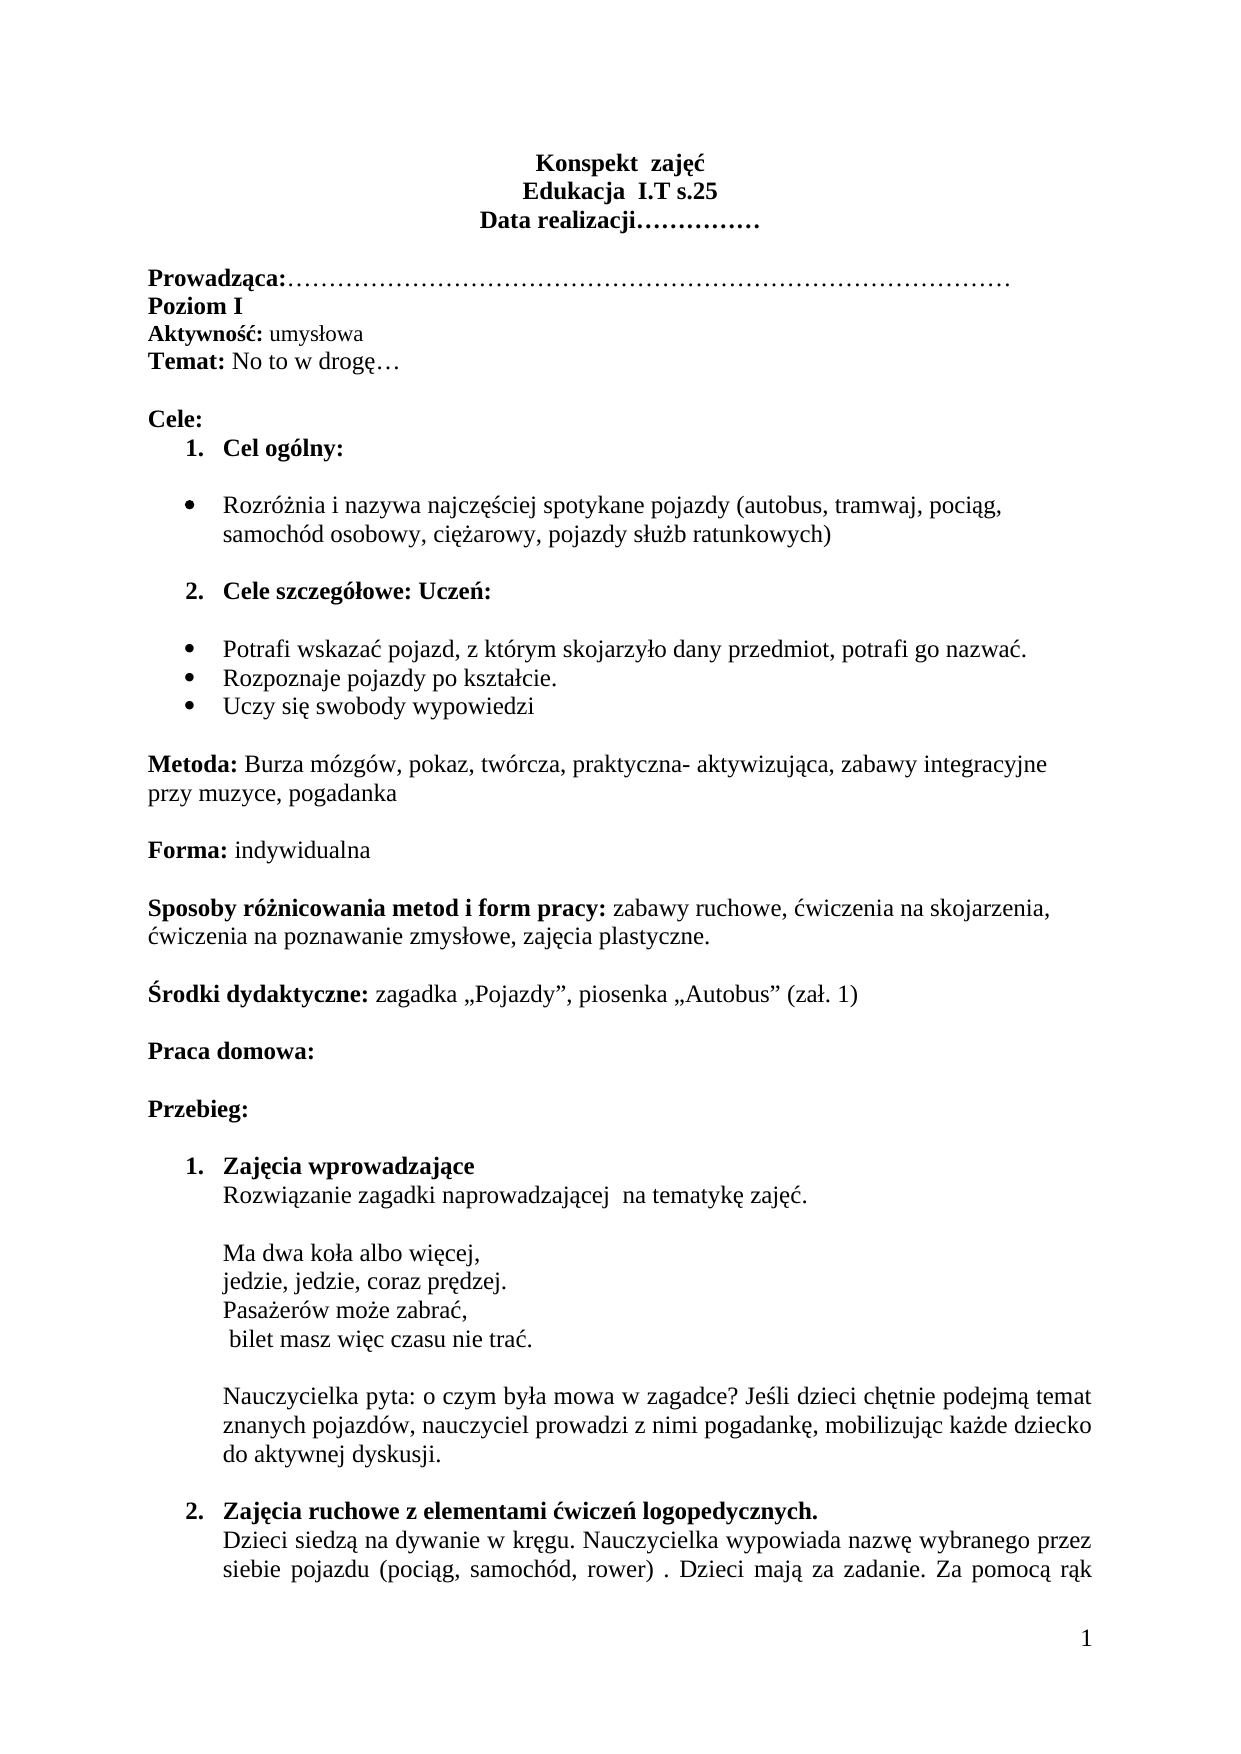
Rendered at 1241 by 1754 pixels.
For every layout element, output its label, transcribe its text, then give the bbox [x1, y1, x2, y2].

text Aktywność: umysłowa [148, 320, 1093, 346]
text Temat: No to w drogę… [148, 346, 1093, 375]
text Prowadząca:…………………………………………………………………………… [148, 263, 1093, 291]
list Rozróżnia i nazywa najczęściej spotykane pojazdy (autobus, tramwaj, pociąg, samochód osobowy, ciężarowy, pojazdy służb ratunkowych) [185, 490, 1093, 548]
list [223, 1525, 1093, 1583]
list jedzie, jedzie, coraz prędzej. [223, 1266, 1093, 1295]
text Forma: indywidualna [148, 835, 1093, 864]
list Cel ogólny: [185, 433, 1093, 461]
list bilet masz więc czasu nie trać. [223, 1324, 1093, 1353]
list Cele szczegółowe: Uczeń: [185, 576, 1093, 605]
list Rozpoznaje pojazdy po kształcie. [185, 663, 1093, 691]
list Zajęcia wprowadzające [185, 1151, 1093, 1180]
text Cele: [148, 404, 1093, 433]
list Rozwiązanie zagadki naprowadzającej na tematykę zajęć. [223, 1180, 1093, 1209]
text Metoda: Burza mózgów, pokaz, twórcza, praktyczna- aktywizująca, zabawy integracyjne przy muzyce, pogadanka [148, 749, 1093, 806]
list Ma dwa koła albo więcej, [223, 1238, 1093, 1266]
text Środki dydaktyczne: zagadka „Pojazdy”, piosenka „Autobus” (zał. 1) [148, 979, 1093, 1008]
text Edukacja I.T s.25 [148, 176, 1093, 205]
text Sposoby różnicowania metod i form pracy: zabawy ruchowe, ćwiczenia na skojarzenia, ćwiczenia na poznawanie zmysłowe, zajęcia plastyczne. [148, 893, 1093, 950]
list Uczy się swobody wypowiedzi [185, 691, 1093, 720]
text Konspekt zajęć [148, 148, 1093, 176]
text Przebieg: [148, 1094, 1093, 1123]
list Nauczycielka pyta: o czym była mowa w zagadce? Jeśli dzieci chętnie podejmą temat znanych pojazdów, nauczyciel prowadzi z nimi pogadankę, mobilizując każde dziecko do aktywnej dyskusji. [223, 1381, 1093, 1468]
text Data realizacji…………… [148, 205, 1093, 234]
list Pasażerów może zabrać, [223, 1295, 1093, 1324]
list Zajęcia ruchowe z elementami ćwiczeń logopedycznych. [185, 1496, 1093, 1525]
list Potrafi wskazać pojazd, z którym skojarzyło dany przedmiot, potrafi go nazwać. [185, 634, 1093, 663]
text Poziom I [148, 291, 1093, 320]
text Praca domowa: [148, 1036, 1093, 1065]
